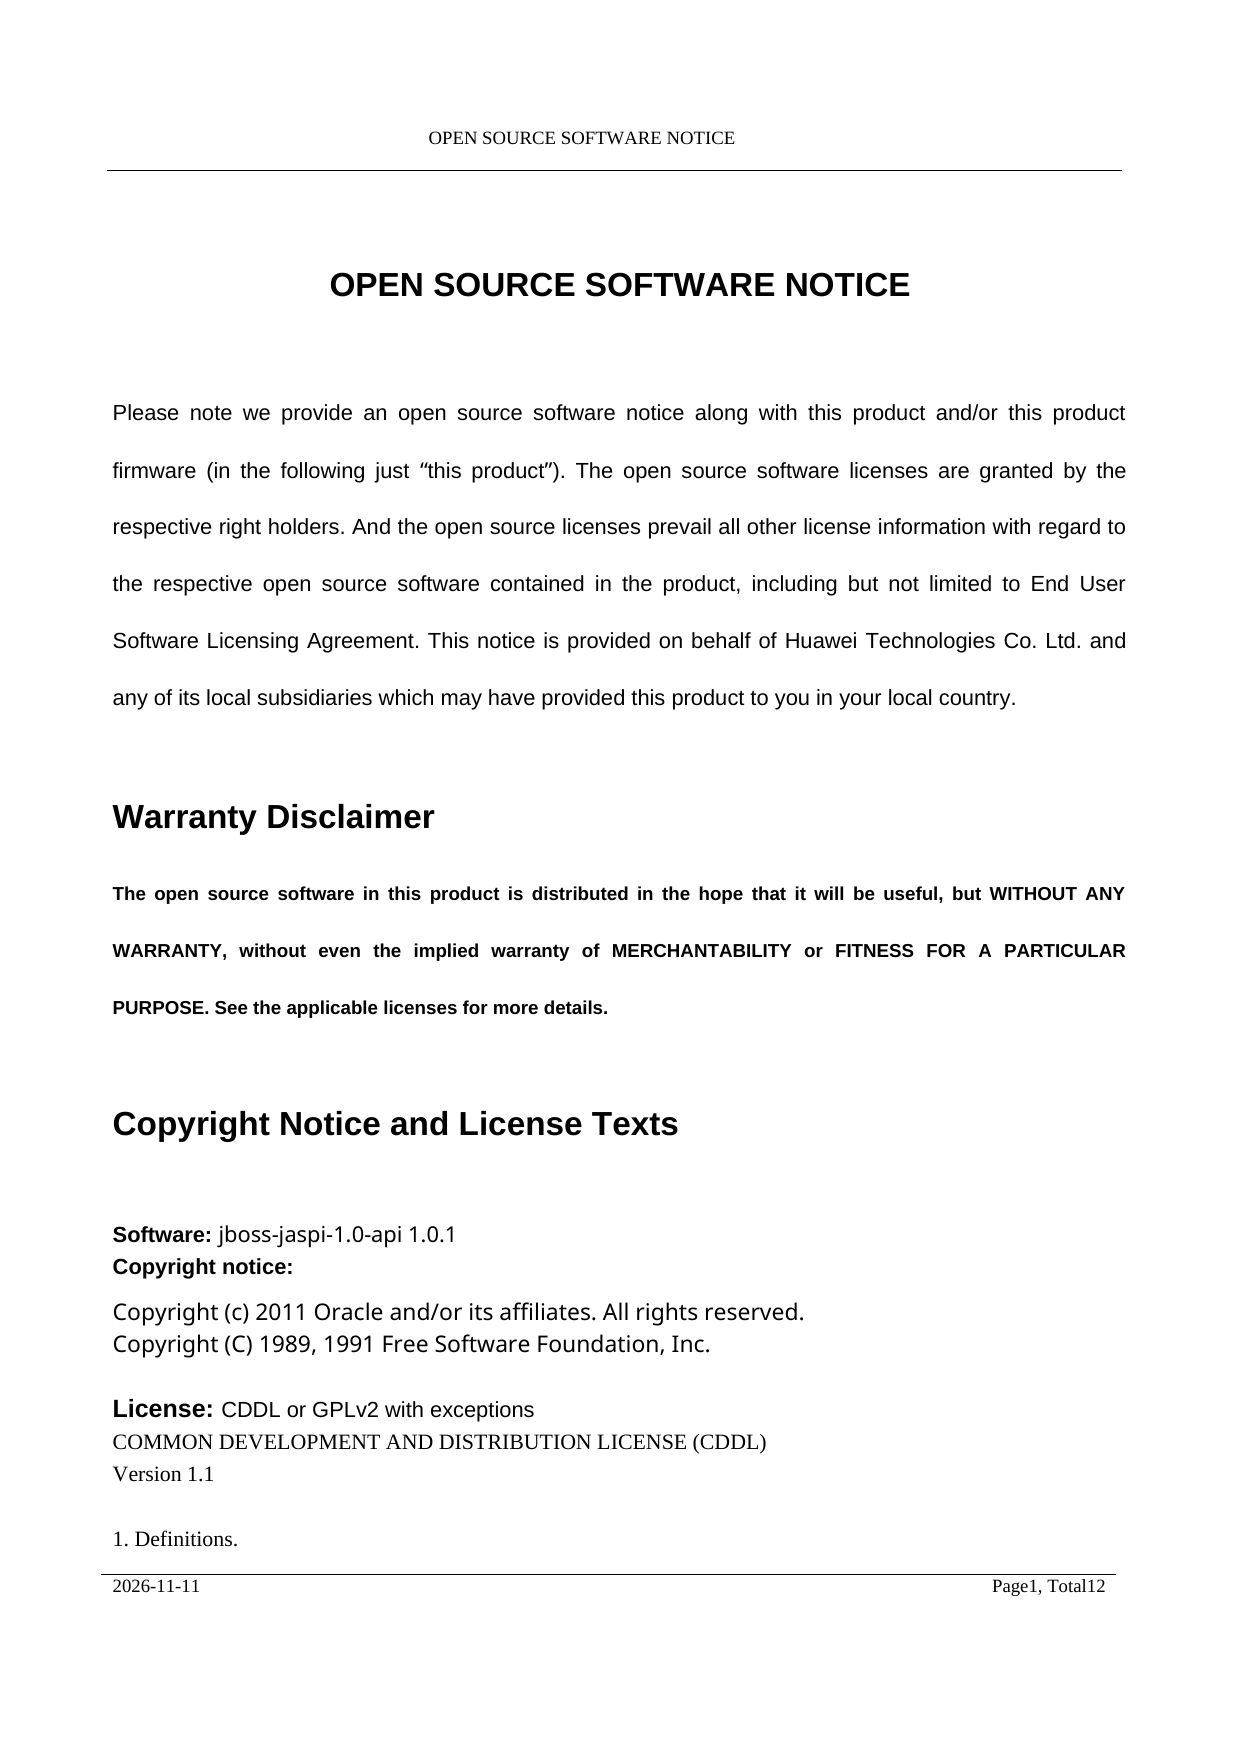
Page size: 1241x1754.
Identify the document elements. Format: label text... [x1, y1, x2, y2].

text Copyright (c) 2011 Oracle and/or its affiliates. All rights reserved. Copyright (C) 1989, 1991 Free Software Foundation, Inc. [112, 1295, 1128, 1392]
text License: CDDL or GPLv2 with exceptions [112, 1392, 1128, 1425]
text The open source software in this product is distributed in the hope that it will be useful, but WITHOUT ANY WARRANTY, without even the implied warranty of MERCHANTABILITY or FITNESS FOR A PARTICULAR PURPOSE. See the applicable licenses for more details. [112, 877, 1128, 1024]
text COMMON DEVELOPMENT AND DISTRIBUTION LICENSE (CDDL) [112, 1425, 1128, 1457]
text Version 1.1 [112, 1457, 1128, 1490]
text Please note we provide an open source software notice along with this product and/or this product firmware (in the following just “this product”). The open source software licenses are granted by the respective right holders. And the open source licenses prevail all other license information with regard to the respective open source software contained in the product, including but not limited to End User Software Licensing Agreement. This notice is provided on behalf of Huawei Technologies Co. Ltd. and any of its local subsidiaries which may have provided this product to you in your local country. [112, 397, 1128, 713]
text Warranty Disclaimer [112, 784, 1128, 849]
text OPEN SOURCE SOFTWARE NOTICE [112, 251, 1128, 316]
text Software: jboss-jaspi-1.0-api 1.0.1 [112, 1217, 1128, 1250]
text Copyright notice: [112, 1250, 1128, 1282]
text Copyright Notice and License Texts [112, 1091, 1128, 1156]
text 1. Definitions. [112, 1522, 1128, 1555]
